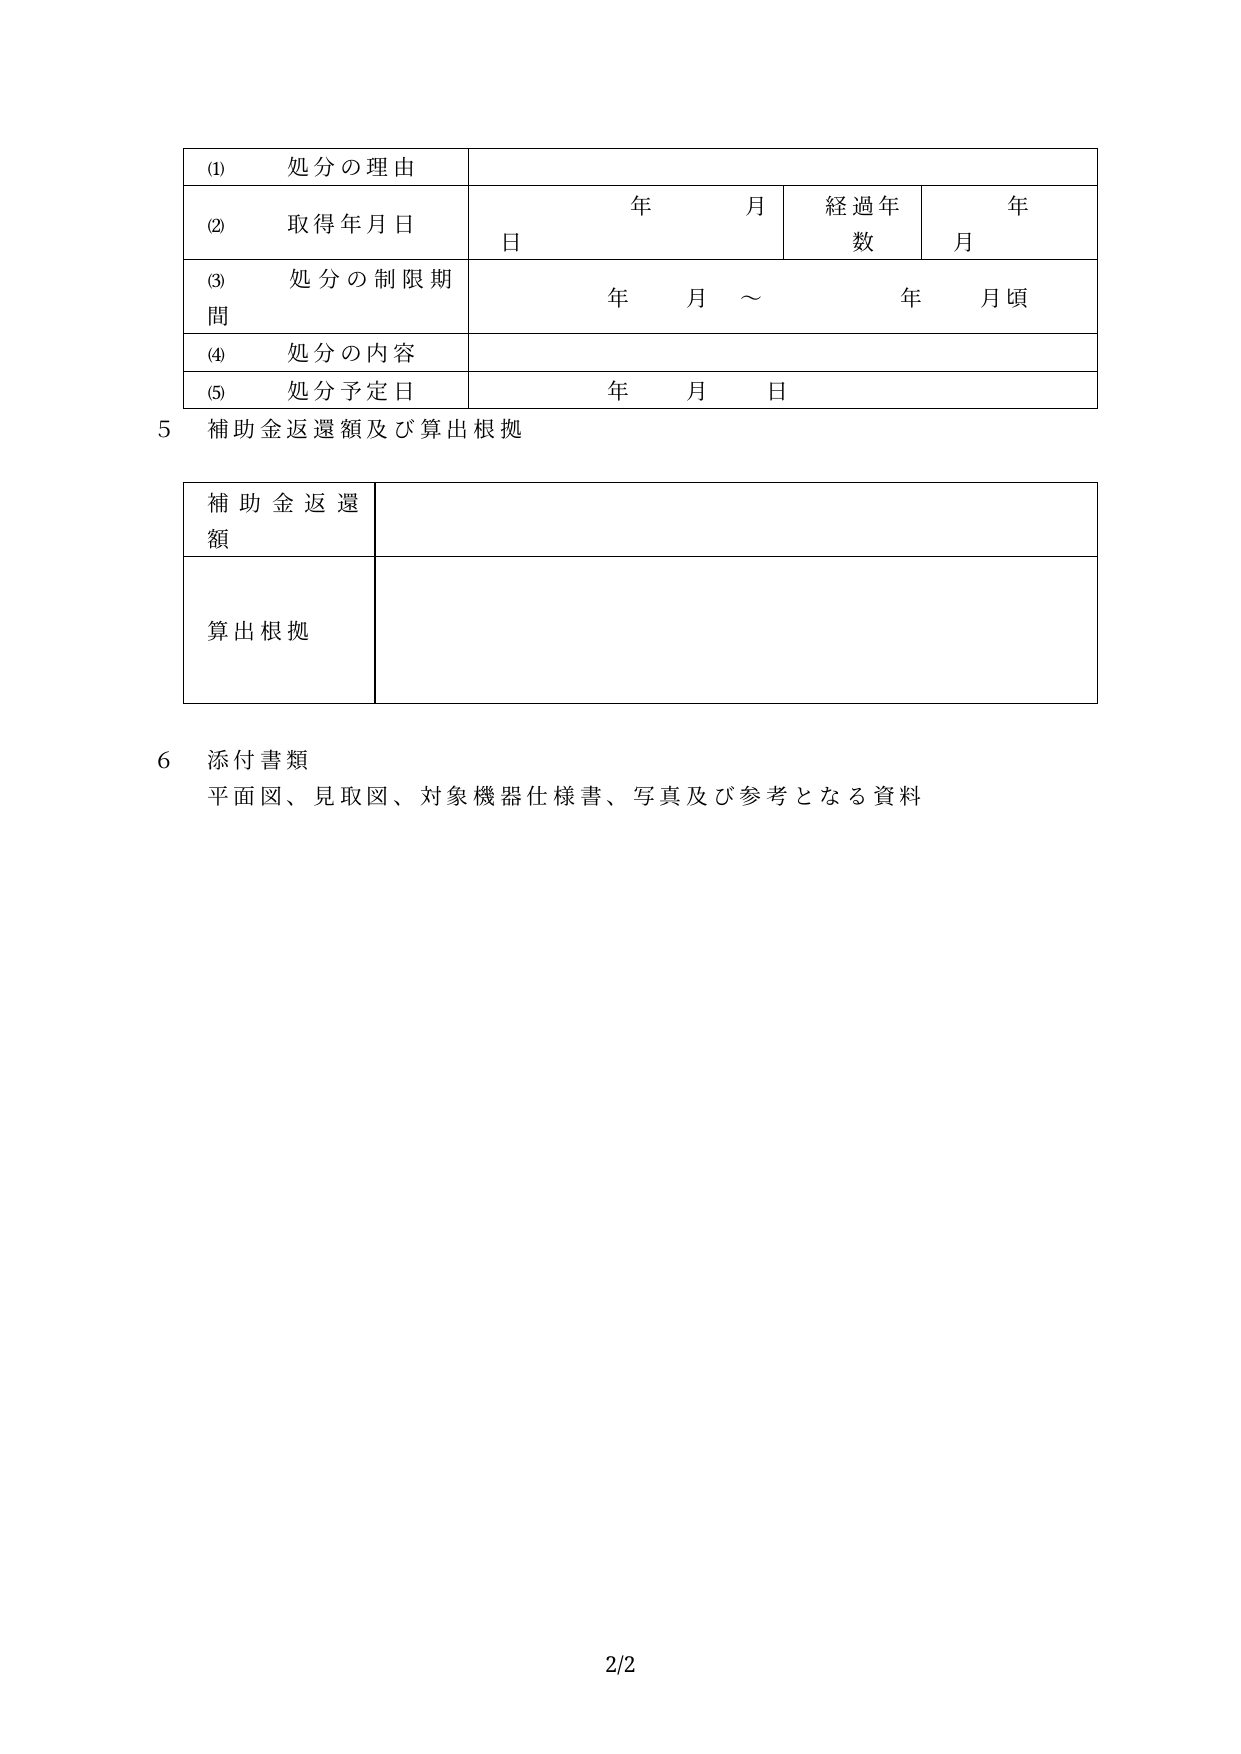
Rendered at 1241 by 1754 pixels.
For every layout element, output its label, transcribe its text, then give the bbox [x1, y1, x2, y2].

table_cell ⑸ 処分予定日 [184, 372, 468, 408]
table_header ⑴ 処分の理由 [184, 149, 468, 185]
text ６ 添付書類 [153, 741, 1087, 777]
table_cell ⑷ 処分の内容 [184, 334, 468, 371]
table_cell 年 月 日 [469, 372, 1097, 408]
text 平面図、見取図、対象機器仕様書、写真及び参考となる資料 [153, 777, 1087, 813]
table_cell [469, 334, 1097, 371]
text ５ 補助金返還額及び算出根拠 [153, 409, 1087, 446]
table_cell ⑶ 処分の制限期間 [184, 260, 468, 333]
table_cell ⑵ 取得年月日 [184, 186, 468, 259]
table_header 補助金返還額 [184, 483, 374, 556]
table_cell 年 月 ～ 年 月頃 [469, 260, 1097, 333]
table_cell 年 月 日 [469, 186, 783, 259]
table_cell 経過年数 [784, 186, 921, 259]
table_cell 算出根拠 [184, 557, 374, 703]
table_header [376, 483, 1097, 556]
table_cell 年 月 [922, 186, 1097, 259]
table_header [469, 149, 1097, 185]
table_cell [376, 557, 1097, 703]
